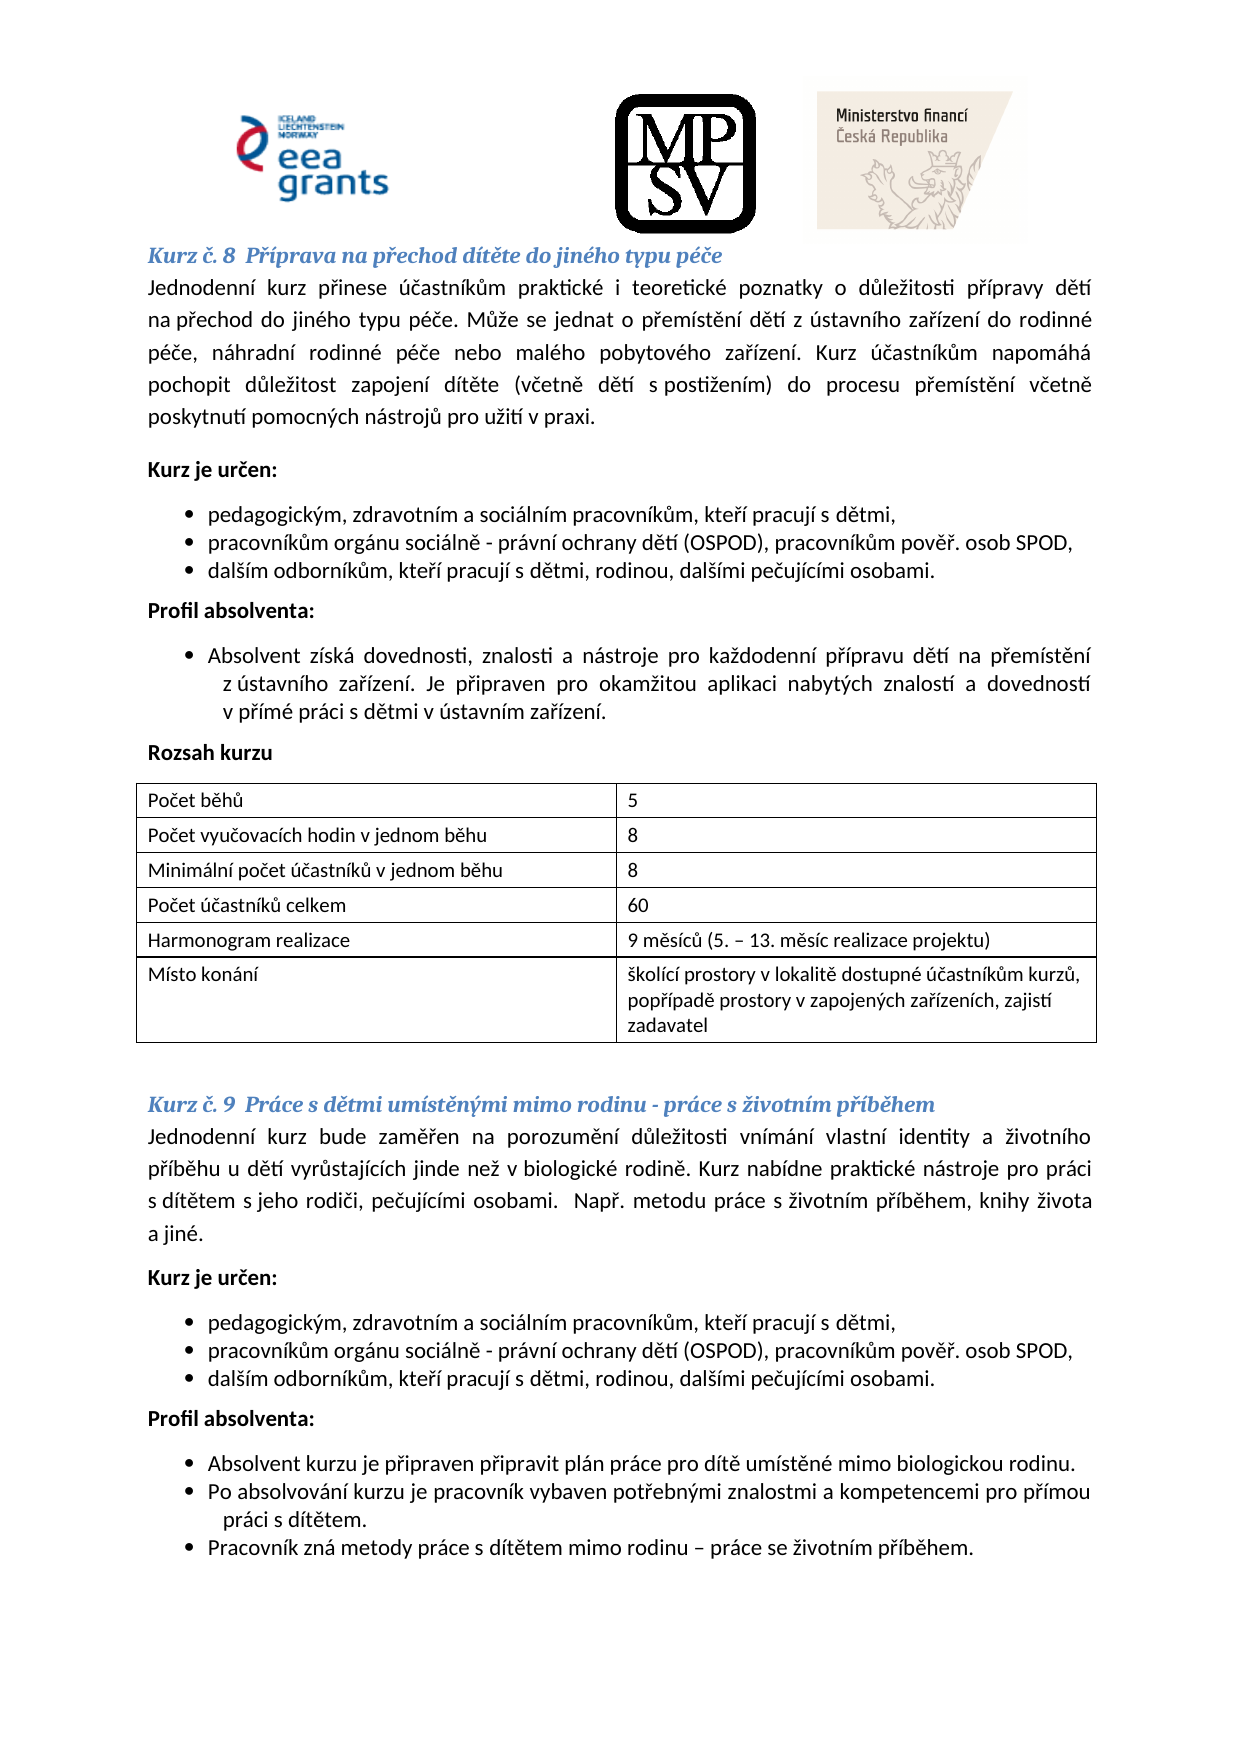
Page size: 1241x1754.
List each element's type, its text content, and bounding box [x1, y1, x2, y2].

list dalším odborníkům, kteří pracují s dětmi, rodinou, dalšími pečujícími osobami. [185, 556, 1093, 584]
subtitle Kurz č. 8 Příprava na přechod dítěte do jiného typu péče [148, 243, 1093, 269]
table_cell Místo konání [137, 958, 616, 1042]
table_cell Minimální počet účastníků v jednom běhu [137, 853, 616, 887]
list pracovníkům orgánu sociálně - právní ochrany dětí (OSPOD), pracovníkům pověř. osob SPOD, [185, 528, 1093, 556]
list Po absolvování kurzu je pracovník vybaven potřebnými znalostmi a kompetencemi pro přímou práci s dítětem. [185, 1477, 1093, 1533]
text Jednodenní kurz bude zaměřen na porozumění důležitosti vnímání vlastní identity a životního příběhu u dětí vyrůstajících jinde než v biologické rodině. Kurz nabídne praktické nástroje pro práci s dítětem s jeho rodiči, pečujícími osobami. Např. metodu práce s životním příběhem, knihy života a jiné. [148, 1122, 1093, 1247]
table_header 5 [617, 784, 1096, 817]
text Kurz je určen: [148, 455, 1093, 483]
list Absolvent kurzu je připraven připravit plán práce pro dítě umístěné mimo biologickou rodinu. [185, 1449, 1093, 1477]
table_cell Počet vyučovacích hodin v jednom běhu [137, 818, 616, 852]
list pracovníkům orgánu sociálně - právní ochrany dětí (OSPOD), pracovníkům pověř. osob SPOD, [185, 1336, 1093, 1364]
list Pracovník zná metody práce s dítětem mimo rodinu – práce se životním příběhem. [185, 1533, 1093, 1561]
text Rozsah kurzu [148, 738, 1093, 766]
picture [212, 73, 413, 244]
list dalším odborníkům, kteří pracují s dětmi, rodinou, dalšími pečujícími osobami. [185, 1364, 1093, 1392]
table_cell 8 [617, 853, 1096, 887]
picture [802, 76, 1028, 244]
text Kurz je určen: [148, 1263, 1093, 1291]
table_cell Harmonogram realizace [137, 923, 616, 956]
text Jednodenní kurz přinese účastníkům praktické i teoretické poznatky o důležitosti přípravy dětí na přechod do jiného typu péče. Může se jednat o přemístění dětí z ústavního zařízení do rodinné péče, náhradní rodinné péče nebo malého pobytového zařízení. Kurz účastníkům napomáhá pochopit důležitost zapojení dítěte (včetně dětí s postižením) do procesu přemístění včetně poskytnutí pomocných nástrojů pro užití v praxi. [148, 273, 1093, 430]
table_cell Počet účastníků celkem [137, 888, 616, 922]
table_header Počet běhů [137, 784, 616, 817]
text Profil absolventa: [148, 1404, 1093, 1433]
list pedagogickým, zdravotním a sociálním pracovníkům, kteří pracují s dětmi, [185, 1308, 1093, 1336]
table_cell 9 měsíců (5. – 13. měsíc realizace projektu) [617, 923, 1096, 956]
table_cell 60 [617, 888, 1096, 922]
text Profil absolventa: [148, 596, 1093, 624]
table_cell 8 [617, 818, 1096, 852]
subtitle Kurz č. 9 Práce s dětmi umístěnými mimo rodinu - práce s životním příběhem [148, 1092, 1093, 1118]
table_cell školící prostory v lokalitě dostupné účastníkům kurzů, popřípadě prostory v zapojených zařízeních, zajistí zadavatel [617, 958, 1096, 1042]
list Absolvent získá dovednosti, znalosti a nástroje pro každodenní přípravu dětí na přemístění z ústavního zařízení. Je připraven pro okamžitou aplikaci nabytých znalostí a dovedností v přímé práci s dětmi v ústavním zařízení. [185, 641, 1093, 725]
picture [601, 85, 769, 244]
list pedagogickým, zdravotním a sociálním pracovníkům, kteří pracují s dětmi, [185, 500, 1093, 528]
